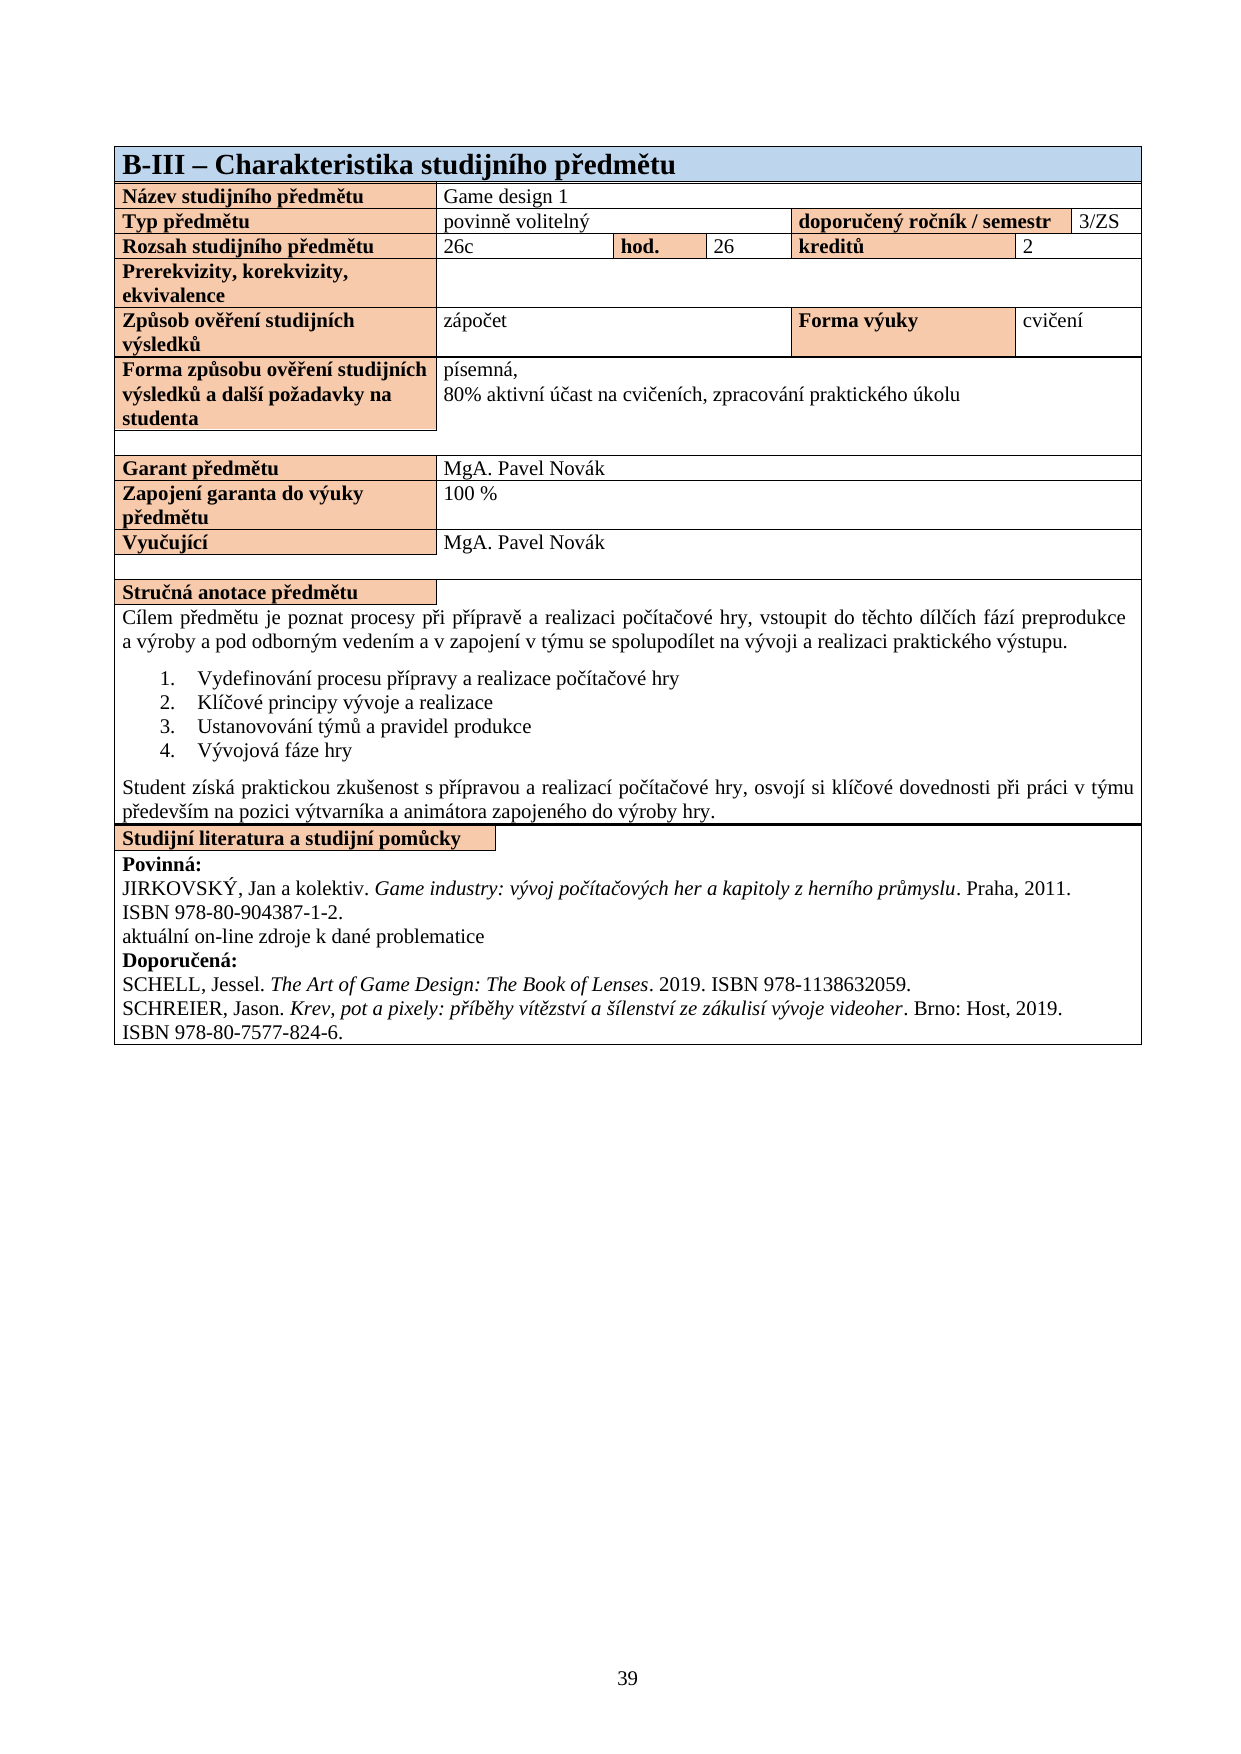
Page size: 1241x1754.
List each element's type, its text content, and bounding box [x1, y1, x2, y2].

table_cell Název studijního předmětu [115, 184, 436, 208]
table_cell Studijní literatura a studijní pomůcky [115, 826, 495, 850]
table_cell Rozsah studijního předmětu [115, 234, 436, 258]
table_cell [437, 259, 1141, 307]
table_cell 2 [1016, 234, 1141, 258]
table_cell Způsob ověření studijních výsledků [115, 308, 436, 356]
table_cell 26c [437, 234, 613, 258]
table_cell 3/ZS [1072, 209, 1141, 233]
table_cell Prerekvizity, korekvizity, ekvivalence [115, 259, 436, 307]
table_cell [437, 580, 1141, 604]
table_cell doporučený ročník / semestr [792, 209, 1071, 233]
table_cell Vyučující [115, 530, 436, 554]
table_cell Zapojení garanta do výuky předmětu [115, 481, 436, 529]
table_cell [115, 554, 1141, 579]
table_cell 26 [707, 234, 791, 258]
table_cell zápočet [437, 308, 791, 356]
table_cell Cílem předmětu je poznat procesy při přípravě a realizaci počítačové hry, vstoupit do těchto dílčích fází preprodukce a výroby a pod odborným vedením a v zapojení v týmu se spolupodílet na vývoji a realizaci praktického výstupu. Vydefinování procesu přípravy a realizace počítačové hry Klíčové principy vývoje a realizace Ustanovování týmů a pravidel produkce Vývojová fáze hry Student získá praktickou zkušenost s přípravou a realizací počítačové hry, osvojí si klíčové dovednosti při práci v týmu především na pozici výtvarníka a animátora zapojeného do výroby hry. [115, 604, 1141, 823]
table_cell hod. [614, 234, 706, 258]
table_cell Stručná anotace předmětu [115, 580, 436, 604]
table_cell Forma způsobu ověření studijních výsledků a další požadavky na studenta [115, 358, 436, 429]
table_cell Povinná: JIRKOVSKÝ, Jan a kolektiv. Game industry: vývoj počítačových her a kapitoly z herního průmyslu. Praha, 2011. ISBN 978-80-904387-1-2. aktuální on-line zdroje k dané problematice Doporučená: SCHELL, Jessel. The Art of Game Design: The Book of Lenses. 2019. ISBN 978-1138632059. SCHREIER, Jason. Krev, pot a pixely: příběhy vítězství a šílenství ze zákulisí vývoje videoher. Brno: Host, 2019. ISBN 978-80-7577-824-6. [115, 850, 1141, 1044]
table_header B-III – Charakteristika studijního předmětu [115, 147, 1141, 181]
table_cell Forma výuky [792, 308, 1015, 356]
table_cell [496, 826, 1141, 850]
table_cell Typ předmětu [115, 209, 436, 233]
table_cell MgA. Pavel Novák [437, 456, 1141, 480]
table_cell MgA. Pavel Novák [437, 530, 1141, 554]
table_cell cvičení [1016, 308, 1141, 356]
table_cell [115, 430, 1141, 455]
table_cell Game design 1 [437, 184, 1141, 208]
table_cell kreditů [792, 234, 1015, 258]
table_cell Garant předmětu [115, 456, 436, 480]
table_cell písemná, 80% aktivní účast na cvičeních, zpracování praktického úkolu [437, 358, 1141, 429]
table_cell povinně volitelný [437, 209, 791, 233]
table_cell 100 % [437, 481, 1141, 529]
